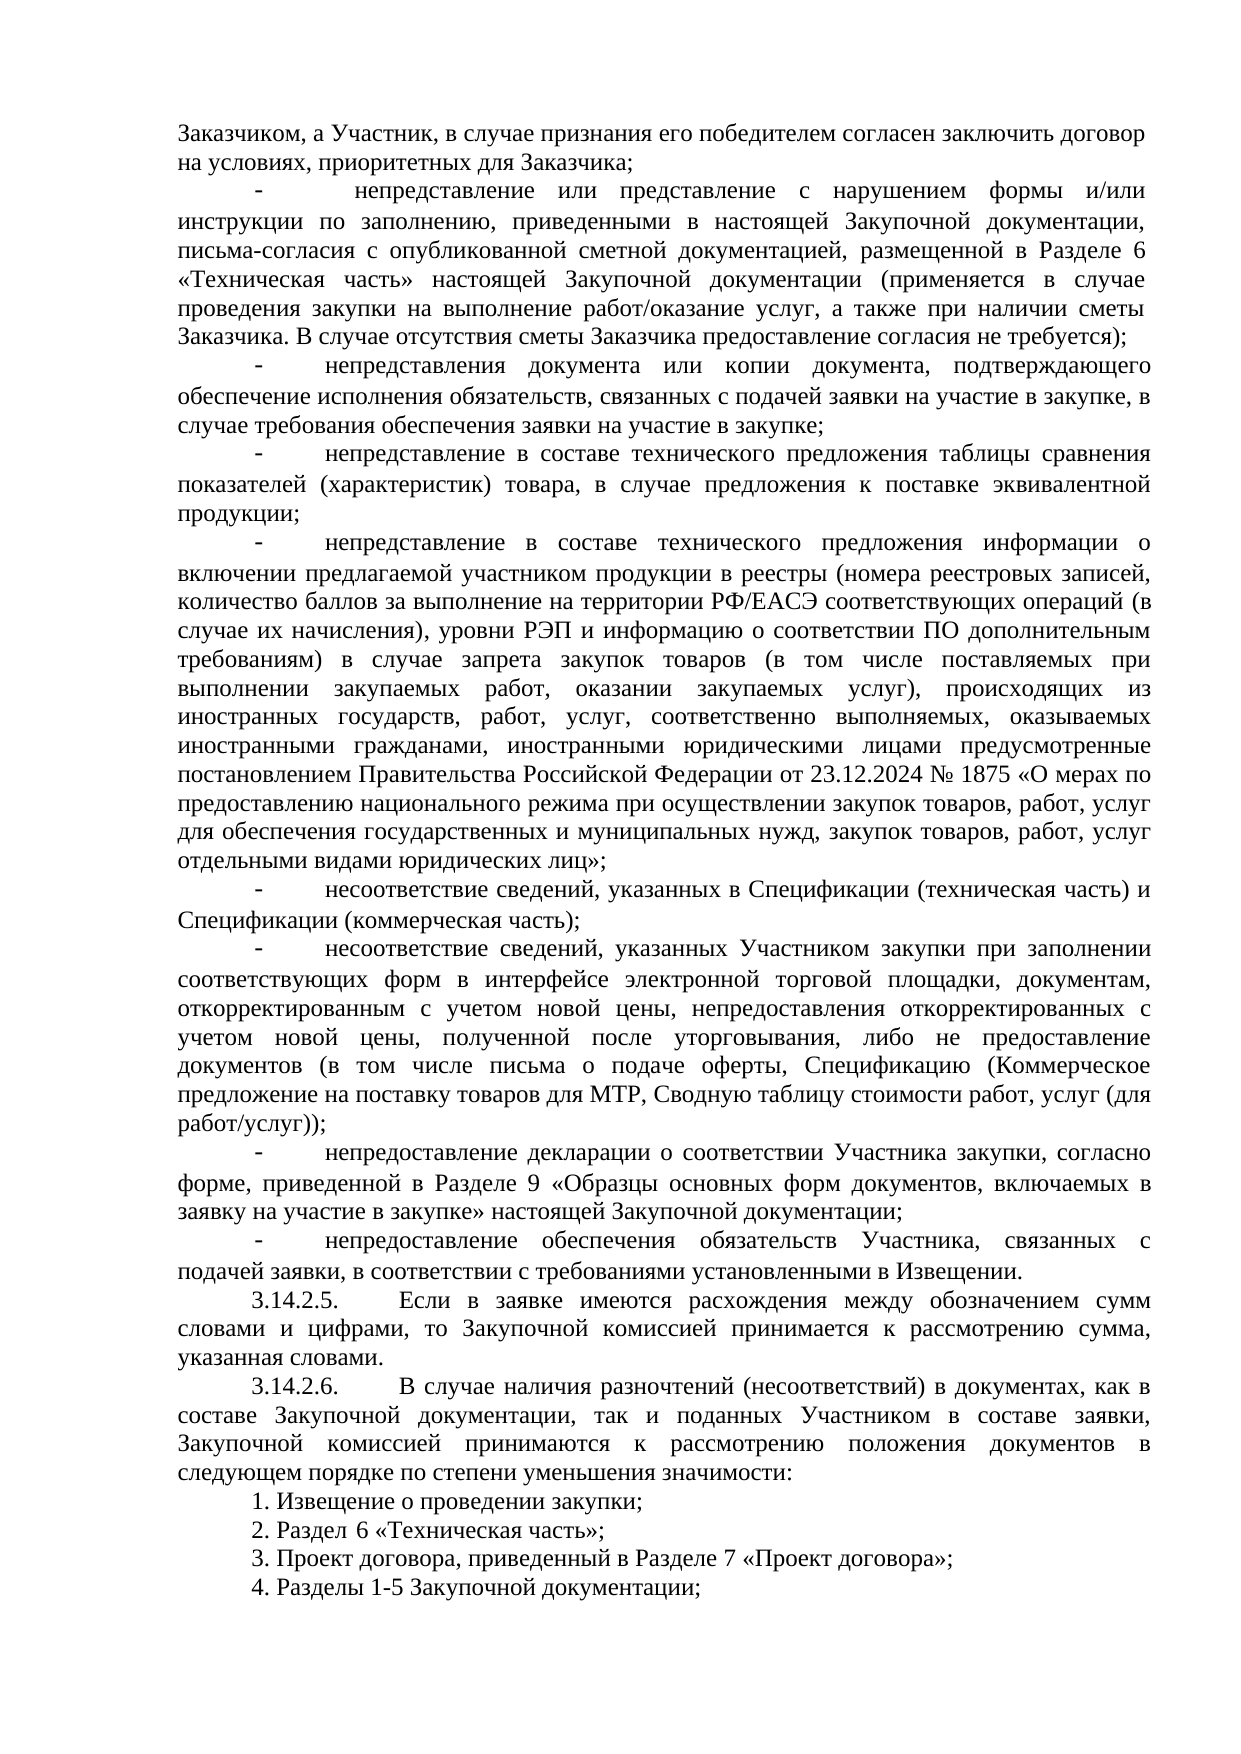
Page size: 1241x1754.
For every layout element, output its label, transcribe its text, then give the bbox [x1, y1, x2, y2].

list Если в заявке имеются расхождения между обозначением сумм словами и цифрами, то Закупочной комиссией принимается к рассмотрению сумма, указанная словами. [177, 1285, 1152, 1371]
list непредставления документа или копии документа, подтверждающего обеспечение исполнения обязательств, связанных с подачей заявки на участие в закупке, в случае требования обеспечения заявки на участие в закупке; [177, 350, 1152, 438]
list В случае наличия разночтений (несоответствий) в документах, как в составе Закупочной документации, так и поданных Участником в составе заявки, Закупочной комиссией принимаются к рассмотрению положения документов в следующем порядке по степени уменьшения значимости: [177, 1371, 1152, 1486]
list 2. Раздел 6 «Техническая часть»; [177, 1515, 1152, 1543]
list непредставление или представление с нарушением формы и/или инструкции по заполнению, приведенными в настоящей Закупочной документации, письма-согласия с опубликованной сметной документацией, размещенной в Разделе 6 «Техническая часть» настоящей Закупочной документации (применяется в случае проведения закупки на выполнение работ/оказание услуг, а также при наличии сметы Заказчика. В случае отсутствия сметы Заказчика предоставление согласия не требуется); [177, 176, 1146, 350]
list 1. Извещение о проведении закупки; [177, 1486, 1152, 1515]
list несоответствие сведений, указанных в Спецификации (техническая часть) и Спецификации (коммерческая часть); [177, 874, 1152, 933]
list непредоставление обеспечения обязательств Участника, связанных с подачей заявки, в соответствии с требованиями установленными в Извещении. [177, 1225, 1152, 1285]
list 3. Проект договора, приведенный в Разделе 7 «Проект договора»; [177, 1543, 1152, 1572]
list несоответствие сведений, указанных Участником закупки при заполнении соответствующих форм в интерфейсе электронной торговой площадки, документам, откорректированным с учетом новой цены, непредоставления откорректированных с учетом новой цены, полученной после уторговывания, либо не предоставление документов (в том числе письма о подаче оферты, Спецификацию (Коммерческое предложение на поставку товаров для МТР, Сводную таблицу стоимости работ, услуг (для работ/услуг)); [177, 933, 1152, 1137]
list непредоставление декларации о соответствии Участника закупки, согласно форме, приведенной в Разделе 9 «Образцы основных форм документов, включаемых в заявку на участие в закупке» настоящей Закупочной документации; [177, 1137, 1152, 1225]
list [177, 118, 1146, 176]
list 4. Разделы 1-5 Закупочной документации; [177, 1572, 1152, 1601]
list непредставление в составе технического предложения информации о включении предлагаемой участником продукции в реестры (номера реестровых записей, количество баллов за выполнение на территории РФ/ЕАСЭ соответствующих операций (в случае их начисления), уровни РЭП и информацию о соответствии ПО дополнительным требованиям) в случае запрета закупок товаров (в том числе поставляемых при выполнении закупаемых работ, оказании закупаемых услуг), происходящих из иностранных государств, работ, услуг, соответственно выполняемых, оказываемых иностранными гражданами, иностранными юридическими лицами предусмотренные постановлением Правительства Российской Федерации от 23.12.2024 № 1875 «О мерах по предоставлению национального режима при осуществлении закупок товаров, работ, услуг для обеспечения государственных и муниципальных нужд, закупок товаров, работ, услуг отдельными видами юридических лиц»; [177, 527, 1152, 874]
list непредставление в составе технического предложения таблицы сравнения показателей (характеристик) товара, в случае предложения к поставке эквивалентной продукции; [177, 438, 1152, 527]
